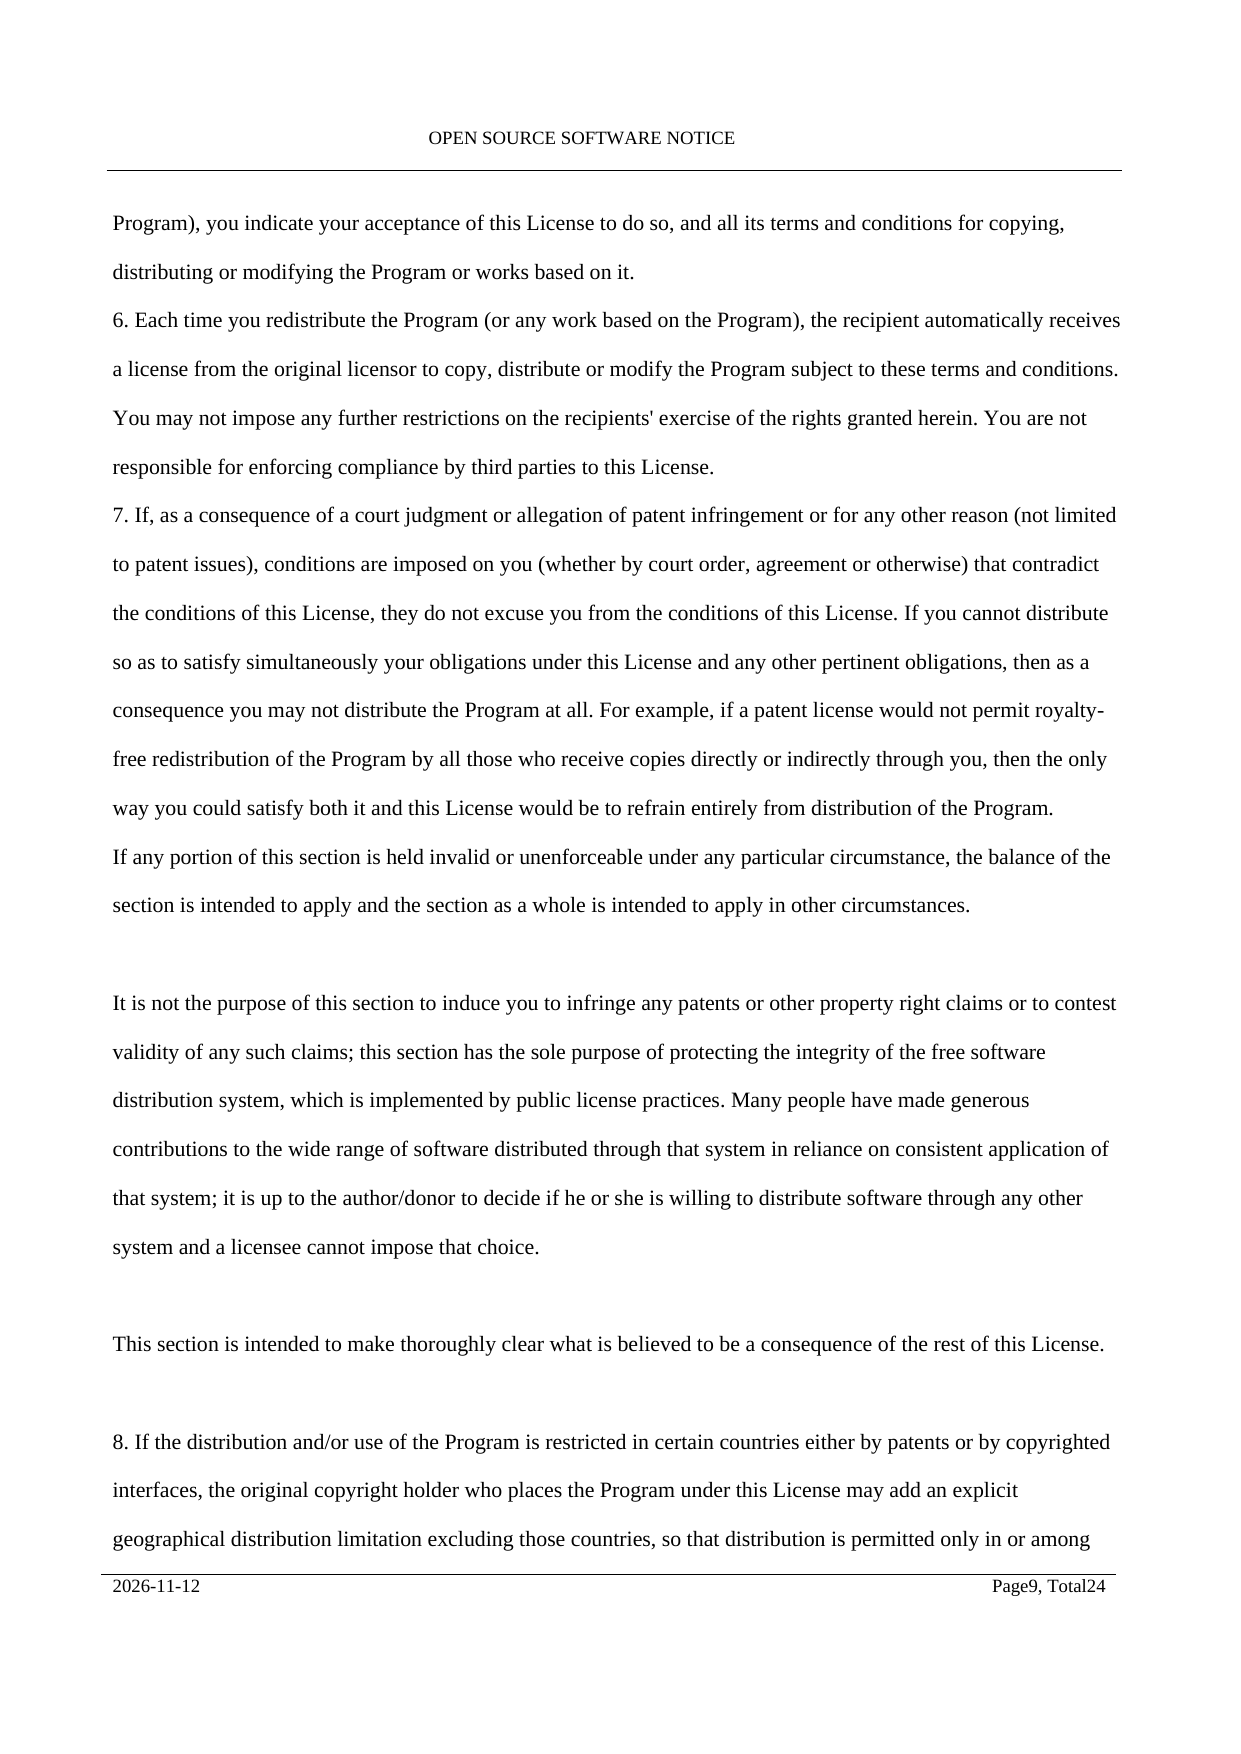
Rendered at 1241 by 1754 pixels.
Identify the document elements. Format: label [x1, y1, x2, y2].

text [112, 206, 1128, 1555]
